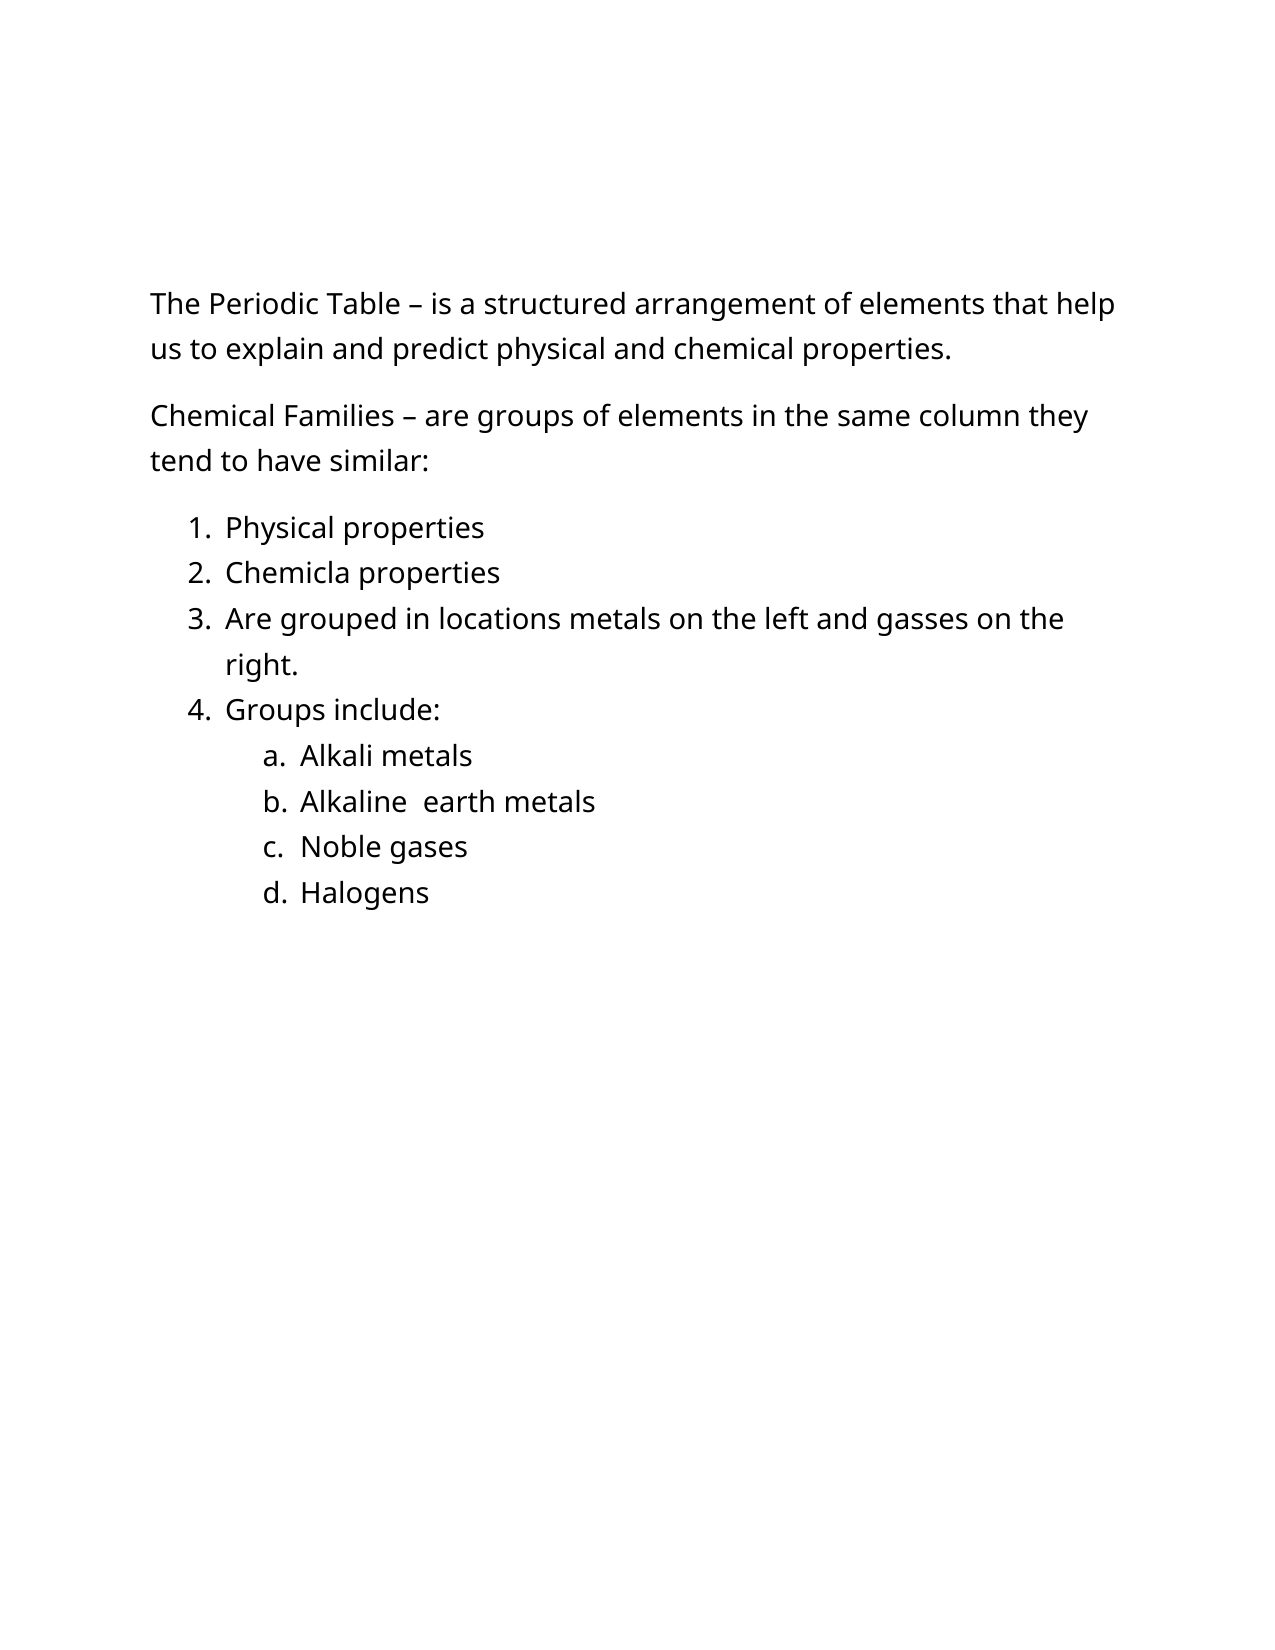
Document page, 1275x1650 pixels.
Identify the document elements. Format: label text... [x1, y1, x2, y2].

text The Periodic Table – is a structured arrangement of elements that help us to explain and predict physical and chemical properties. [150, 283, 1125, 368]
list Groups include: [187, 689, 1125, 729]
text Chemical Families – are groups of elements in the same column they tend to have similar: [150, 395, 1125, 480]
list Alkali metals [262, 735, 1125, 775]
list Alkaline earth metals [262, 781, 1125, 821]
list Are grouped in locations metals on the left and gasses on the right. [187, 598, 1125, 684]
list Noble gases [262, 826, 1125, 866]
list Physical properties [187, 507, 1125, 547]
list Halogens [262, 872, 1125, 912]
list Chemicla properties [187, 553, 1125, 592]
